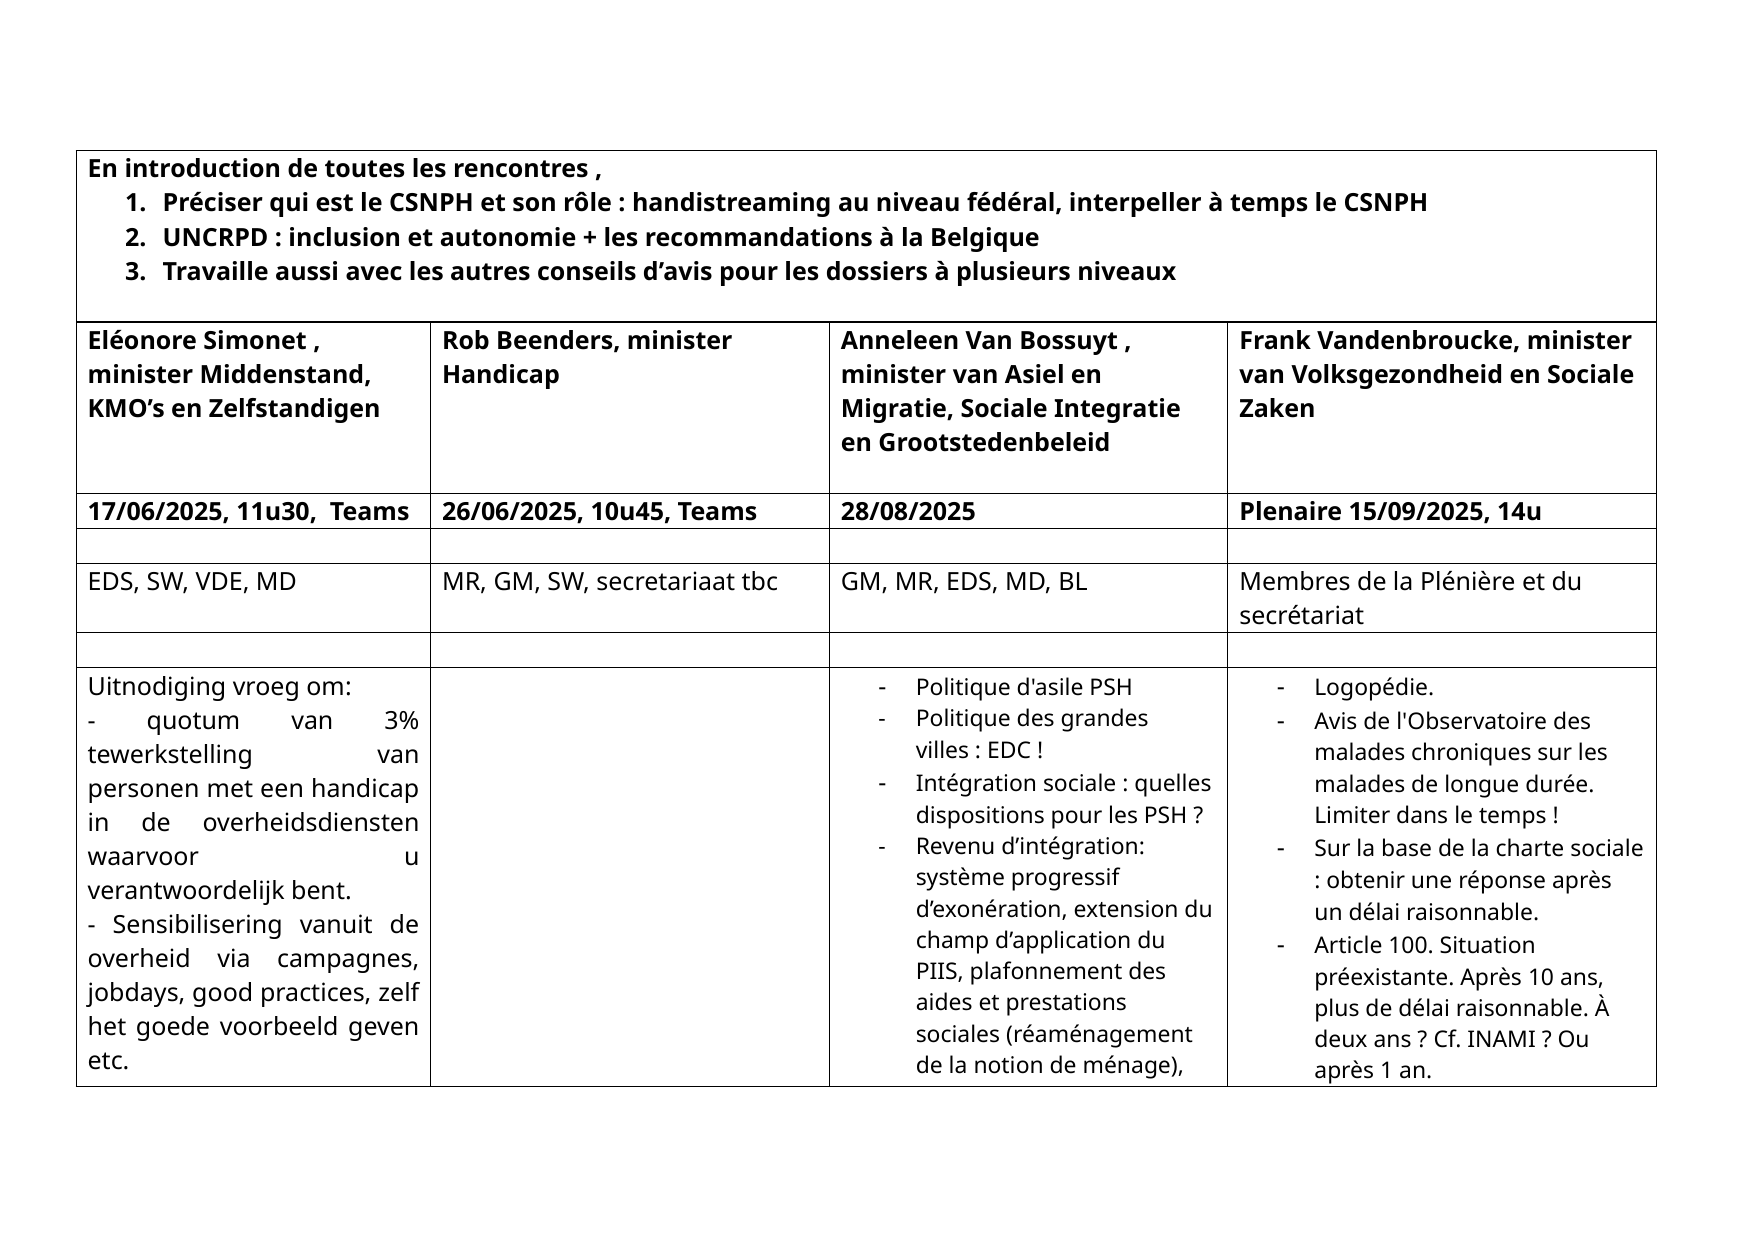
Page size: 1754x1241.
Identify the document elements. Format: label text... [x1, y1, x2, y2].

table_cell Rob Beenders, minister Handicap [431, 323, 829, 493]
table_cell [1228, 529, 1656, 563]
table_cell Frank Vandenbroucke, minister van Volksgezondheid en Sociale Zaken [1228, 323, 1656, 493]
table_cell [77, 529, 430, 563]
table_cell Eléonore Simonet , minister Middenstand, KMO’s en Zelfstandigen [77, 323, 430, 493]
table_cell 17/06/2025, 11u30, Teams [77, 494, 430, 528]
table_cell 28/08/2025 [830, 494, 1227, 528]
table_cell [77, 668, 430, 1086]
table_cell GM, MR, EDS, MD, BL [830, 564, 1227, 632]
table_cell [830, 633, 1227, 667]
table_cell [1228, 633, 1656, 667]
table_cell [431, 668, 829, 1086]
table_cell [77, 633, 430, 667]
table_cell [431, 633, 829, 667]
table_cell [830, 668, 1227, 1086]
table_cell [830, 529, 1227, 563]
table_cell 26/06/2025, 10u45, Teams [431, 494, 829, 528]
table_cell EDS, SW, VDE, MD [77, 564, 430, 632]
table_cell [431, 529, 829, 563]
table_cell Anneleen Van Bossuyt , minister van Asiel en Migratie, Sociale Integratie en Grootstedenbeleid [830, 323, 1227, 493]
table_cell Membres de la Plénière et du secrétariat [1228, 564, 1656, 632]
table_cell MR, GM, SW, secretariaat tbc [431, 564, 829, 632]
table_cell Plenaire 15/09/2025, 14u [1228, 494, 1656, 528]
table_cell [1228, 668, 1656, 1086]
table_header En introduction de toutes les rencontres , Préciser qui est le CSNPH et son rôle : handistreaming au niveau fédéral, interpeller à temps le CSNPH UNCRPD : inclusion et autonomie + les recommandations à la Belgique Travaille aussi avec les autres conseils d’avis pour les dossiers à plusieurs niveaux [77, 151, 1656, 321]
